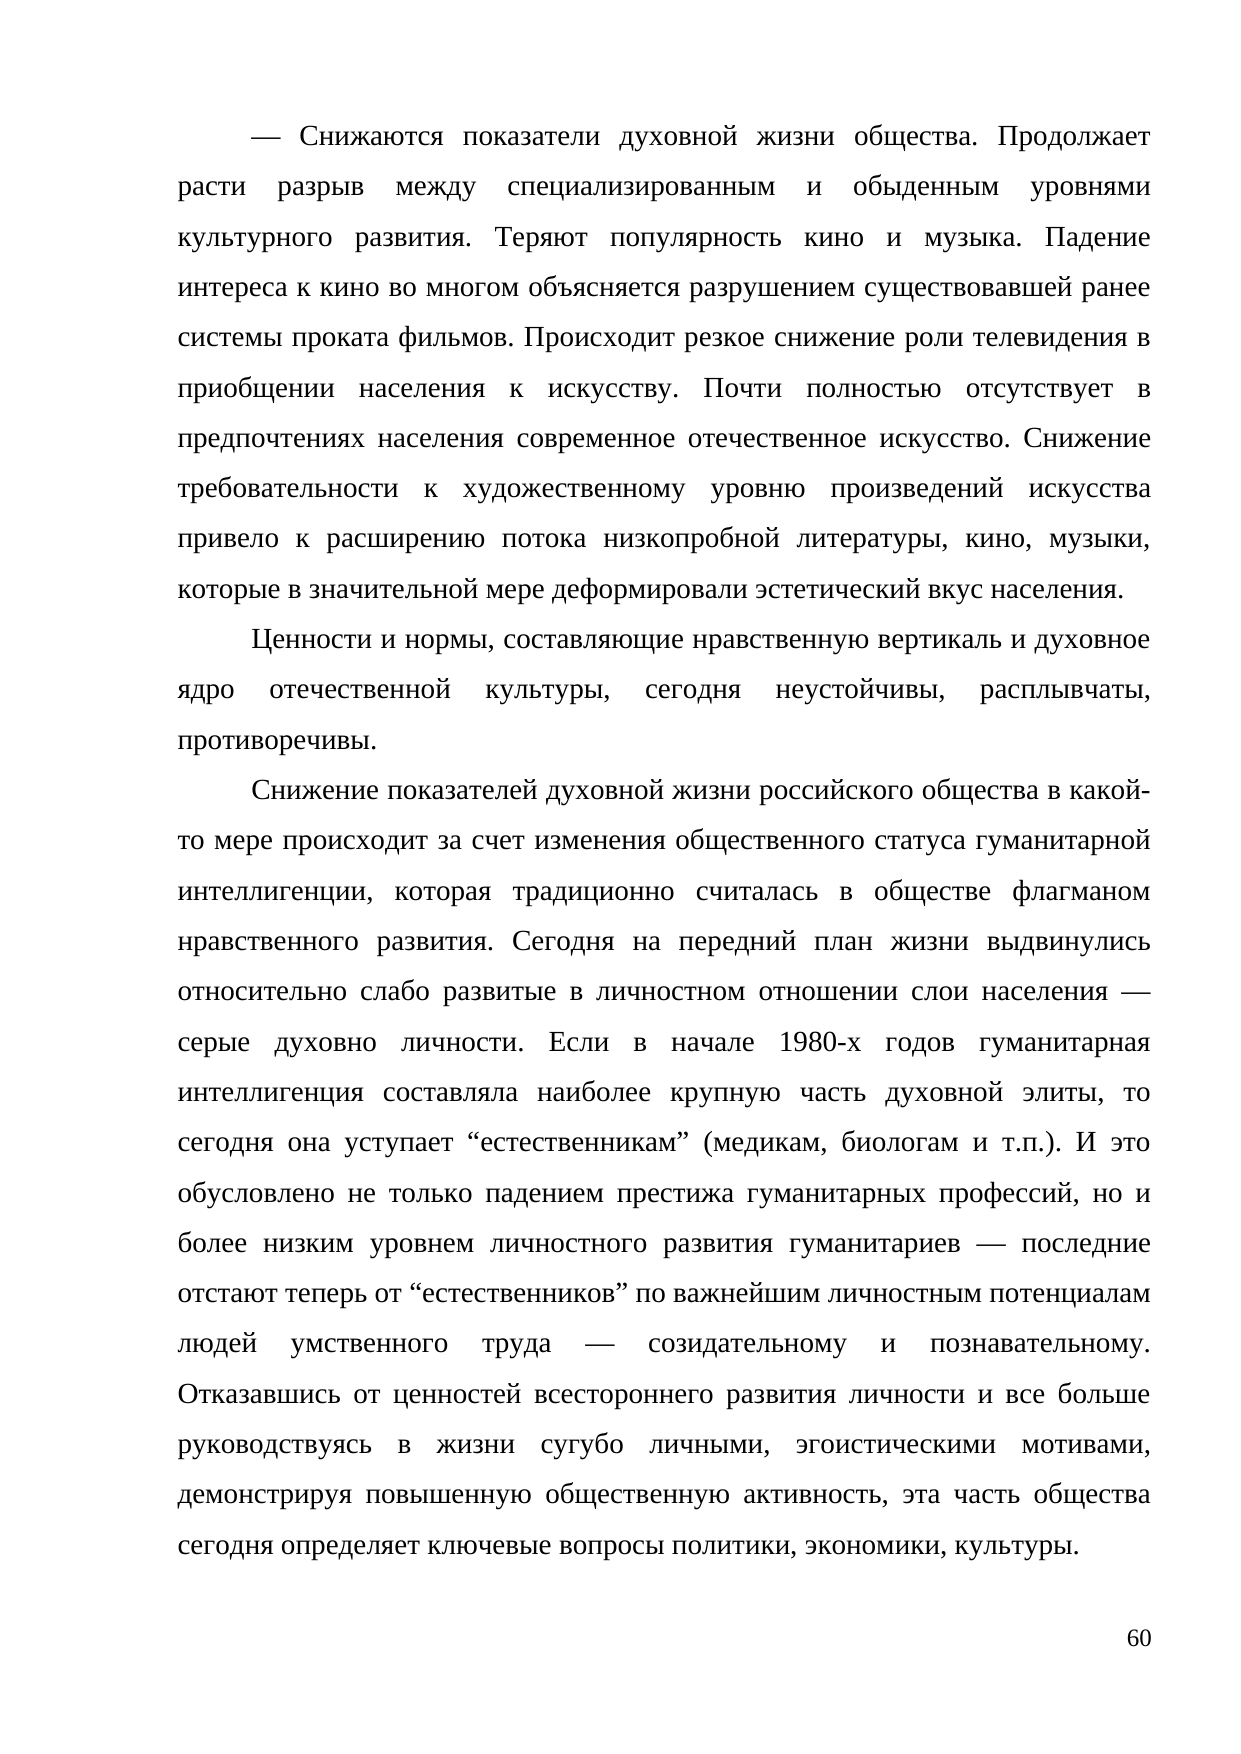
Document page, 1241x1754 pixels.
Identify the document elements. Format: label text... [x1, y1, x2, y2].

text Снижение показателей духовной жизни российского общества в какой-то мере происходит за счет изменения общественного статуса гуманитарной интеллигенции, которая традиционно считалась в обществе флагманом нравственного развития. Сегодня на передний план жизни выдвинулись относительно слабо развитые в личностном отношении слои населения — серые духовно личности. Если в начале 1980-х годов гуманитарная интеллигенция составляла наиболее крупную часть духовной элиты, то сегодня она уступает “естественникам” (медикам, биологам и т.п.). И это обусловлено не только падением престижа гуманитарных профессий, но и более низким уровнем личностного развития гуманитариев — последние отстают теперь от “естественников” по важнейшим личностным потенциалам людей умственного труда — созидательному и познавательному. Отказавшись от ценностей всестороннего развития личности и все больше руководствуясь в жизни сугубо личными, эгоистическими мотивами, демонстрируя повышенную общественную активность, эта часть общества сегодня определяет ключевые вопросы политики, экономики, культуры. [177, 772, 1152, 1560]
text — Снижаются показатели духовной жизни общества. Продолжает расти разрыв между специализированным и обыденным уровнями культурного развития. Теряют популярность кино и музыка. Падение интереса к кино во многом объясняется разрушением существовавшей ранее системы проката фильмов. Происходит резкое снижение роли телевидения в приобщении населения к искусству. Почти полностью отсутствует в предпочтениях населения современное отечественное искусство. Снижение требовательности к художественному уровню произведений искусства привело к расширению потока низкопробной литературы, кино, музыки, которые в значительной мере деформировали эстетический вкус населения. [177, 118, 1152, 604]
text Ценности и нормы, составляющие нравственную вертикаль и духовное ядро отечественной культуры, сегодня неустойчивы, расплывчаты, противоречивы. [177, 621, 1152, 755]
